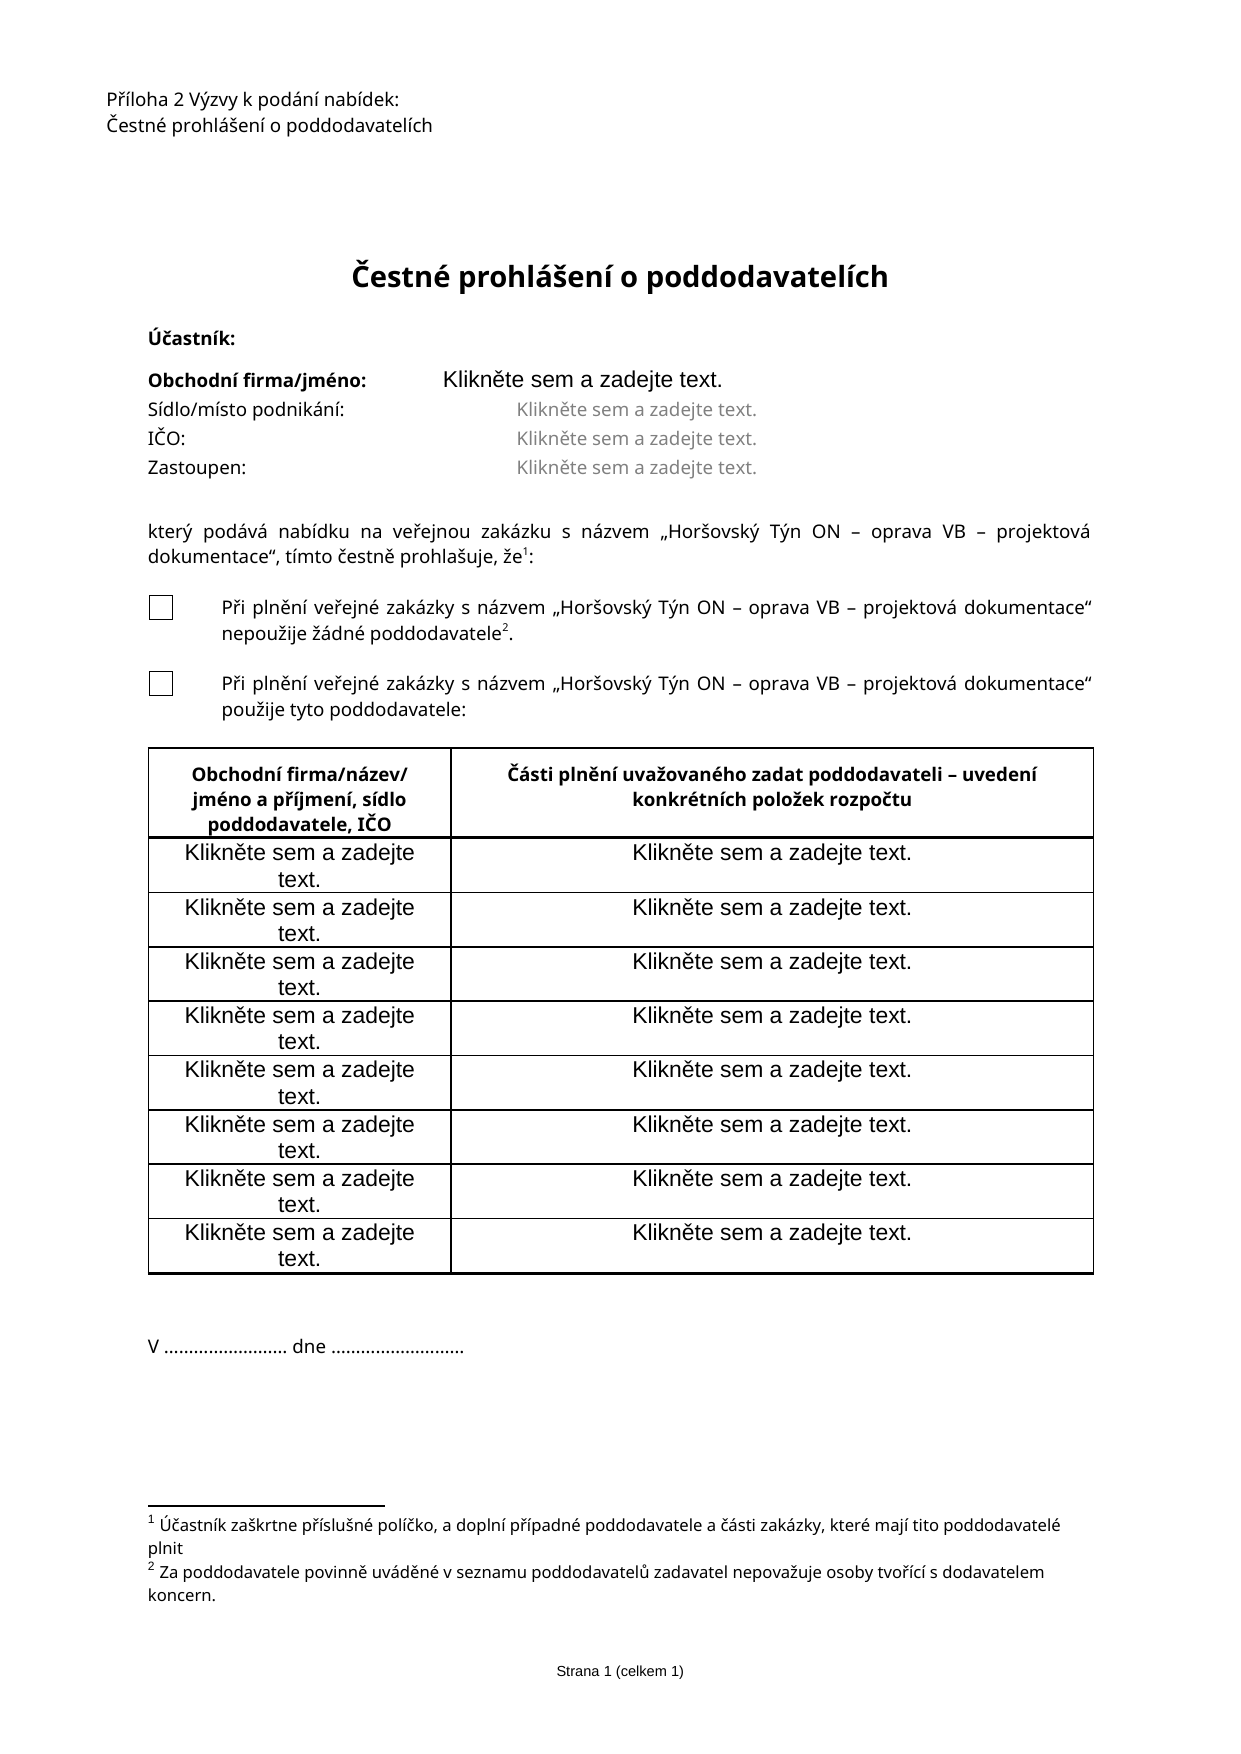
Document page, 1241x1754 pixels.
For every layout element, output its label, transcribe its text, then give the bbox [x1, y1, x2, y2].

text IČO: [148, 422, 1093, 451]
text Při plnění veřejné zakázky s názvem „Horšovský Týn ON – oprava VB – projektová dokumentace“ nepoužije žádné poddodavatele. [148, 594, 1093, 645]
text Sídlo/místo podnikání: [148, 393, 1093, 422]
table_header Části plnění uvažovaného zadat poddodavateli – uvedení konkrétních položek rozpočtu [452, 749, 1093, 836]
text Obchodní firma/jméno: [148, 364, 1093, 393]
text který podává nabídku na veřejnou zakázku s názvem „Horšovský Týn ON – oprava VB – projektová dokumentace“, tímto čestně prohlašuje, že: [148, 518, 1093, 569]
title Čestné prohlášení o poddodavatelích [148, 256, 1093, 296]
text Při plnění veřejné zakázky s názvem „Horšovský Týn ON – oprava VB – projektová dokumentace“ použije tyto poddodavatele: [148, 670, 1093, 721]
table_header Obchodní firma/název/ jméno a příjmení, sídlo poddodavatele, IČO [149, 749, 450, 836]
text Účastník: [148, 321, 1093, 352]
text Zastoupen: [148, 451, 1093, 480]
text V ………………….… dne ……………………… [148, 1329, 1092, 1359]
